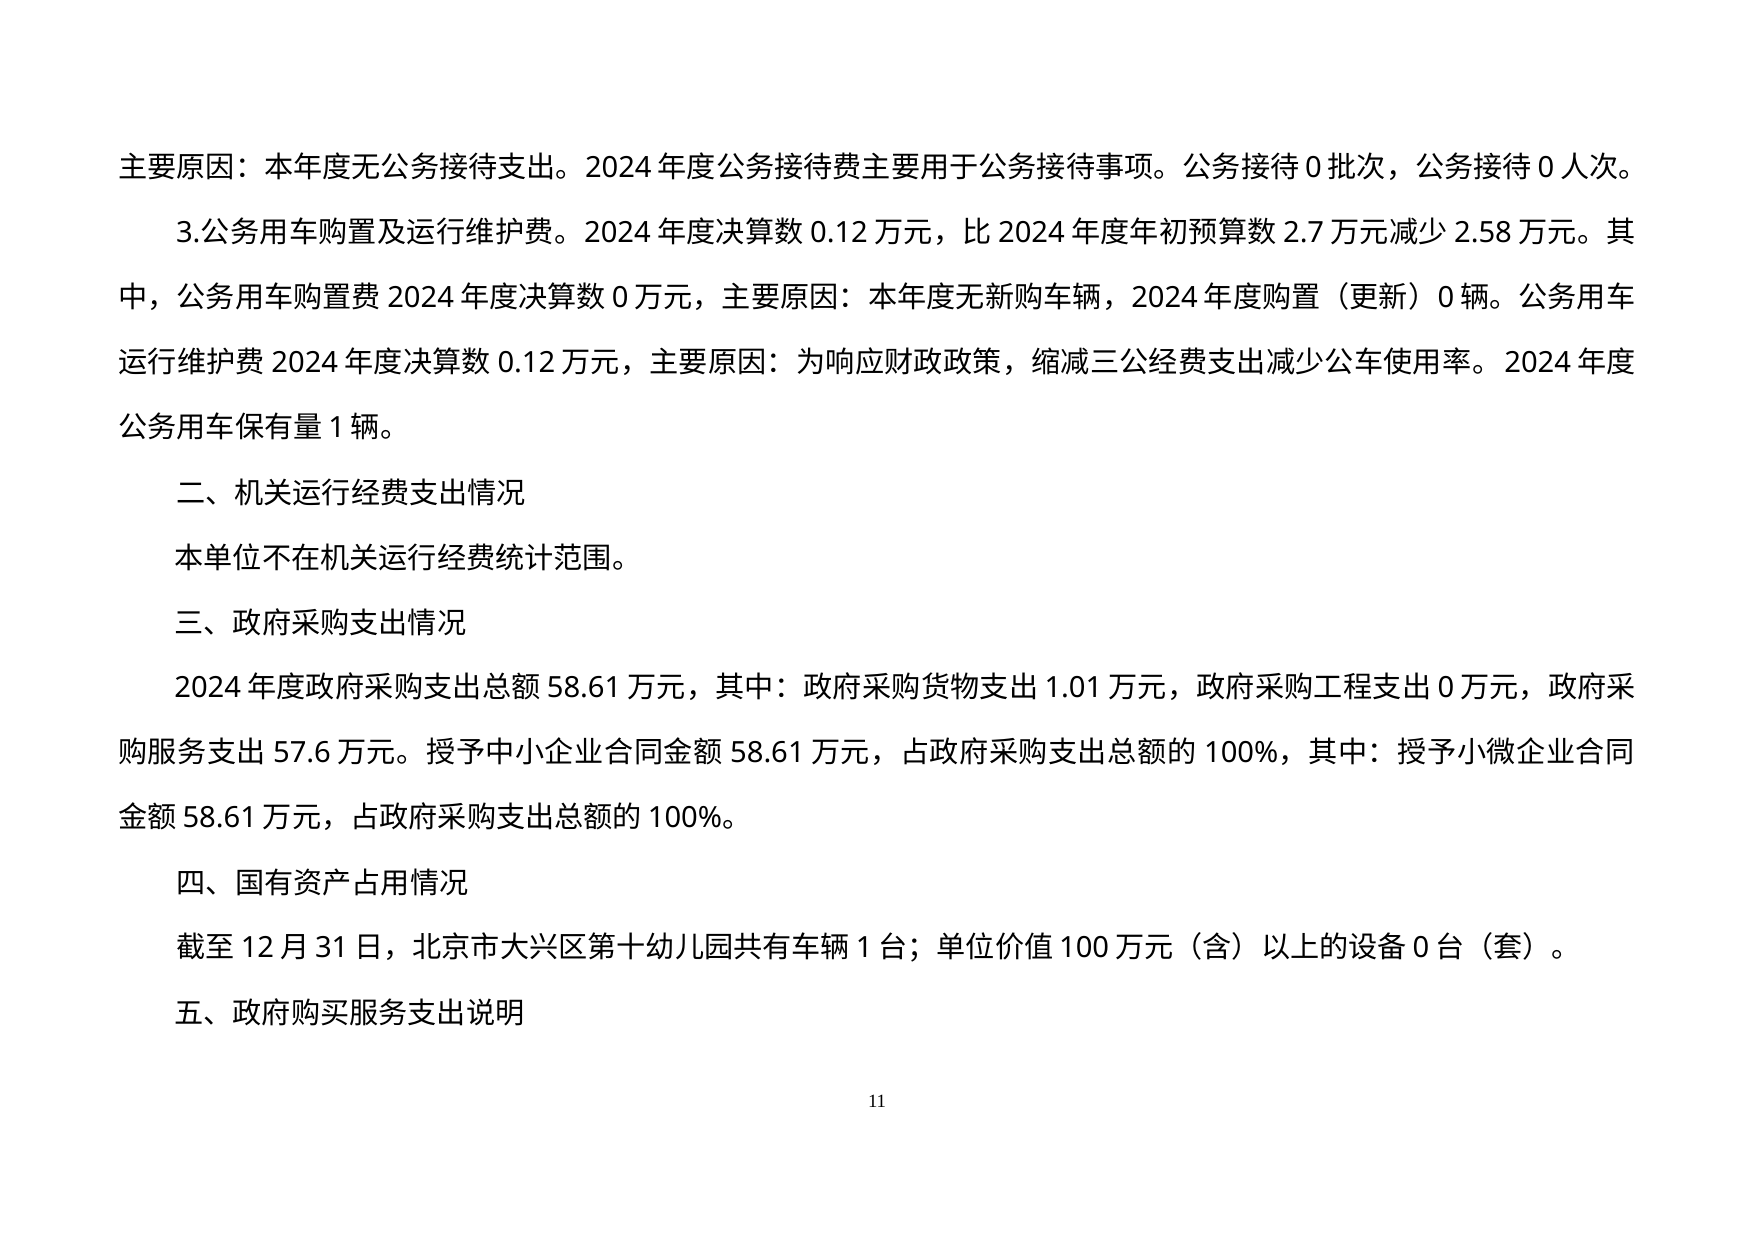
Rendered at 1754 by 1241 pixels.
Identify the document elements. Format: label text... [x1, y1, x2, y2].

text 本单位不在机关运行经费统计范围。 [174, 523, 1636, 588]
text 五、政府购买服务支出说明 [118, 978, 1636, 1043]
text 二、机关运行经费支出情况 [118, 458, 1636, 523]
text 2024年度政府采购支出总额58.61万元，其中：政府采购货物支出1.01万元，政府采购工程支出0万元，政府采购服务支出57.6万元。授予中小企业合同金额58.61万元，占政府采购支出总额的100%，其中：授予小微企业合同金额58.61万元，占政府采购支出总额的100%。 [118, 653, 1636, 848]
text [118, 133, 1636, 198]
text 四、国有资产占用情况 [118, 848, 1636, 913]
text 截至12月31日，北京市大兴区第十幼儿园共有车辆1台；单位价值100万元（含）以上的设备0台（套）。 [118, 913, 1636, 978]
text 三、政府采购支出情况 [174, 588, 1636, 653]
text 3.公务用车购置及运行维护费。2024年度决算数0.12万元，比2024年度年初预算数2.7万元减少2.58万元。其中，公务用车购置费2024年度决算数0万元，主要原因：本年度无新购车辆，2024年度购置（更新）0辆。公务用车运行维护费2024年度决算数0.12万元，主要原因：为响应财政政策，缩减三公经费支出减少公车使用率。2024年度公务用车保有量1辆。 [118, 198, 1636, 458]
